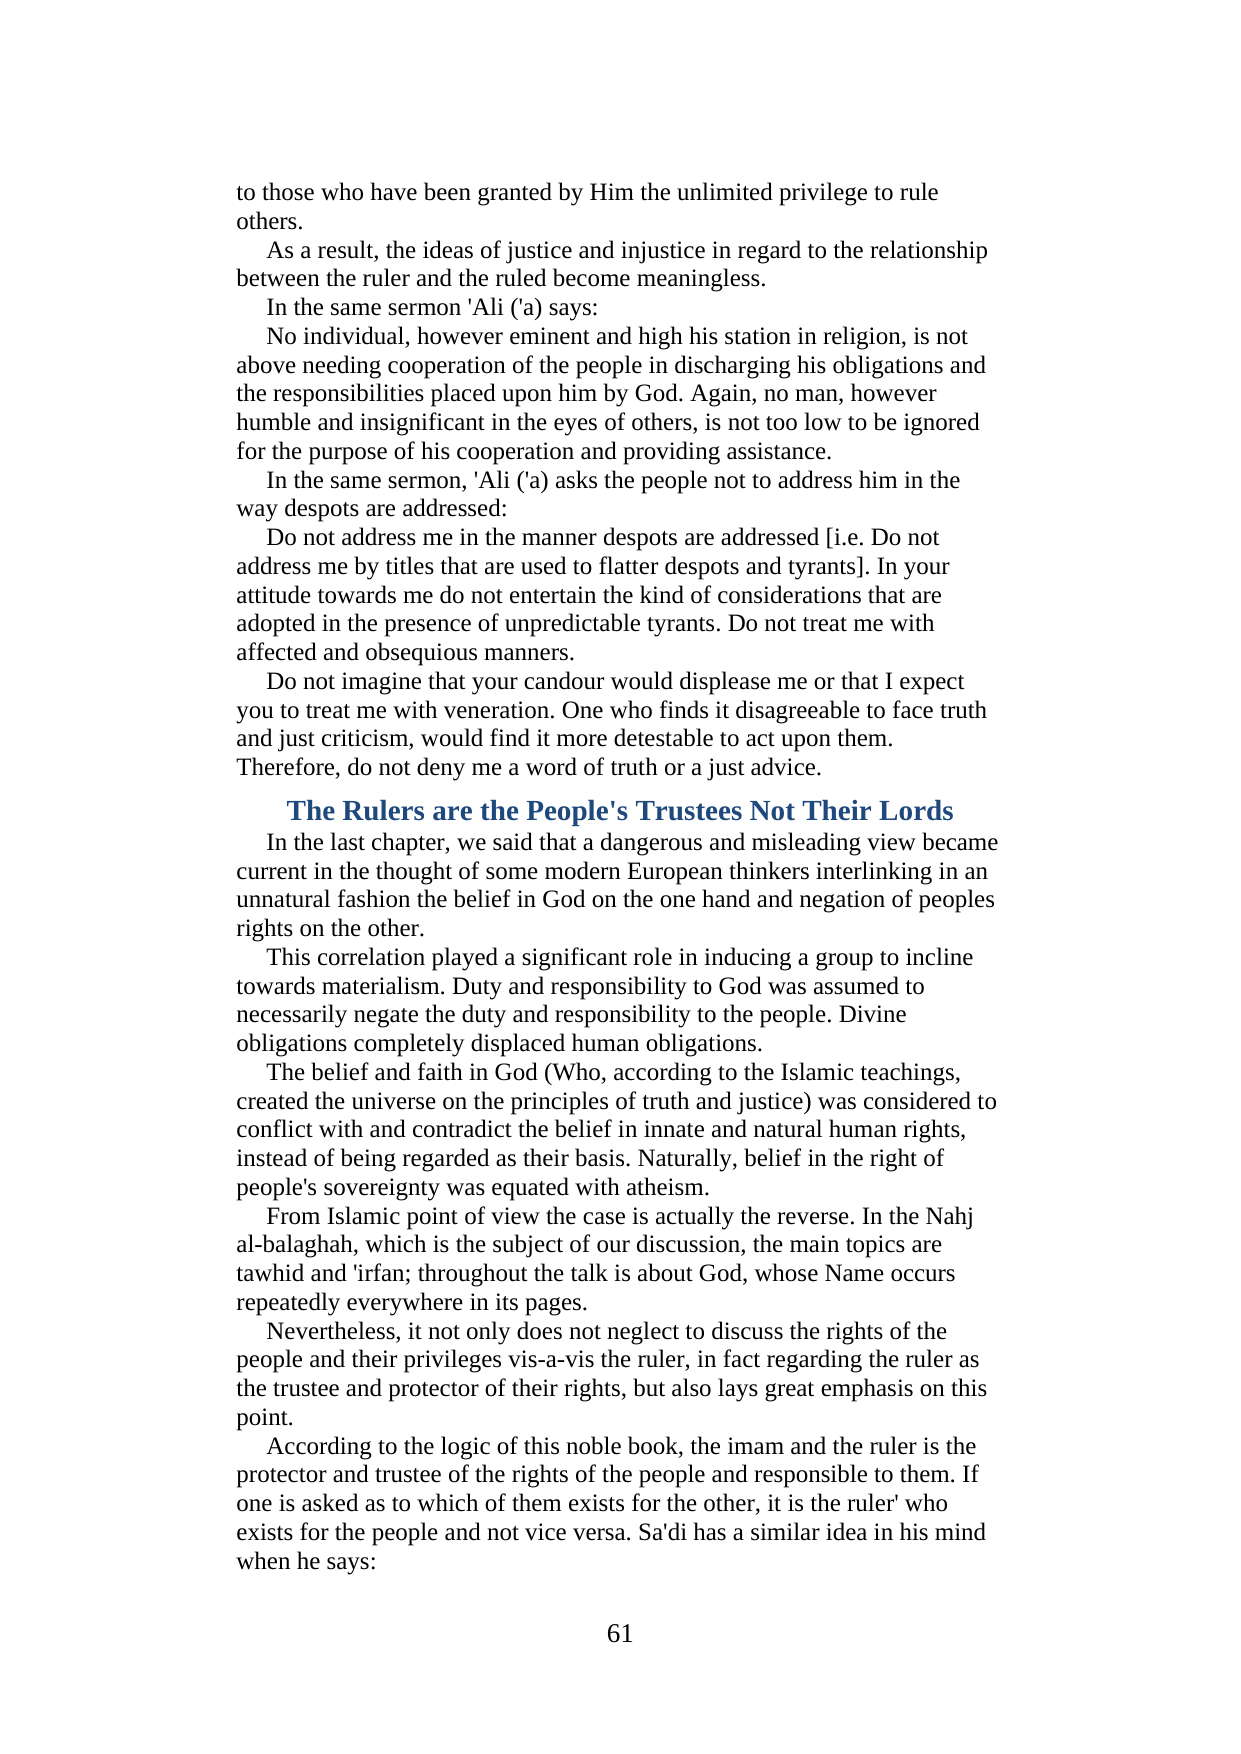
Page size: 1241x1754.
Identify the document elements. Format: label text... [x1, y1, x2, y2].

text In the same sermon, 'Ali ('a) asks the people not to address him in the way despots are addressed: [236, 465, 1004, 522]
text Do not imagine that your candour would displease me or that I expect you to treat me with veneration. One who finds it disagreeable to face truth and just criticism, would find it more detestable to act upon them. Therefore, do not deny me a word of truth or a just advice. [236, 666, 1004, 781]
text Do not address me in the manner despots are addressed [i.e. Do not address me by titles that are used to flatter despots and tyrants]. In your attitude towards me do not entertain the kind of considerations that are adopted in the presence of unpredictable tyrants. Do not treat me with affected and obsequious manners. [236, 522, 1004, 666]
text From Islamic point of view the case is actually the reverse. In the Nahj al-balaghah, which is the subject of our discussion, the main topics are tawhid and 'irfan; throughout the talk is about God, whose Name occurs repeatedly everywhere in its pages. [236, 1201, 1004, 1316]
text In the last chapter, we said that a dangerous and misleading view became current in the thought of some modern European thinkers interlinking in an unnatural fashion the belief in God on the one hand and negation of peoples rights on the other. [236, 827, 1004, 942]
text This correlation played a significant role in inducing a group to incline towards materialism. Duty and responsibility to God was assumed to necessarily negate the duty and responsibility to the people. Divine obligations completely displaced human obligations. [236, 942, 1004, 1057]
subtitle The Rulers are the People's Trustees Not Their Lords [236, 793, 1004, 827]
text According to the logic of this noble book, the imam and the ruler is the protector and trustee of the rights of the people and responsible to them. If one is asked as to which of them exists for the other, it is the ruler' who exists for the people and not vice versa. Sa'di has a similar idea in his mind when he says: [236, 1431, 1004, 1574]
text Nevertheless, it not only does not neglect to discuss the rights of the people and their privileges vis-a-vis the ruler, in fact regarding the ruler as the trustee and protector of their rights, but also lays great emphasis on this point. [236, 1316, 1004, 1431]
text No individual, however eminent and high his station in religion, is not above needing cooperation of the people in discharging his obligations and the responsibilities placed upon him by God. Again, no man, however humble and insignificant in the eyes of others, is not too low to be ignored for the purpose of his cooperation and providing assistance. [236, 321, 1004, 465]
text In the same sermon 'Ali ('a) says: [236, 292, 1004, 321]
text The belief and faith in God (Who, according to the Islamic teachings, created the universe on the principles of truth and justice) was considered to conflict with and contradict the belief in innate and natural human rights, instead of being regarded as their basis. Naturally, belief in the right of people's sovereignty was equated with atheism. [236, 1057, 1004, 1201]
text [236, 177, 1004, 235]
text As a result, the ideas of justice and injustice in regard to the relationship between the ruler and the ruled become meaningless. [236, 235, 1004, 292]
